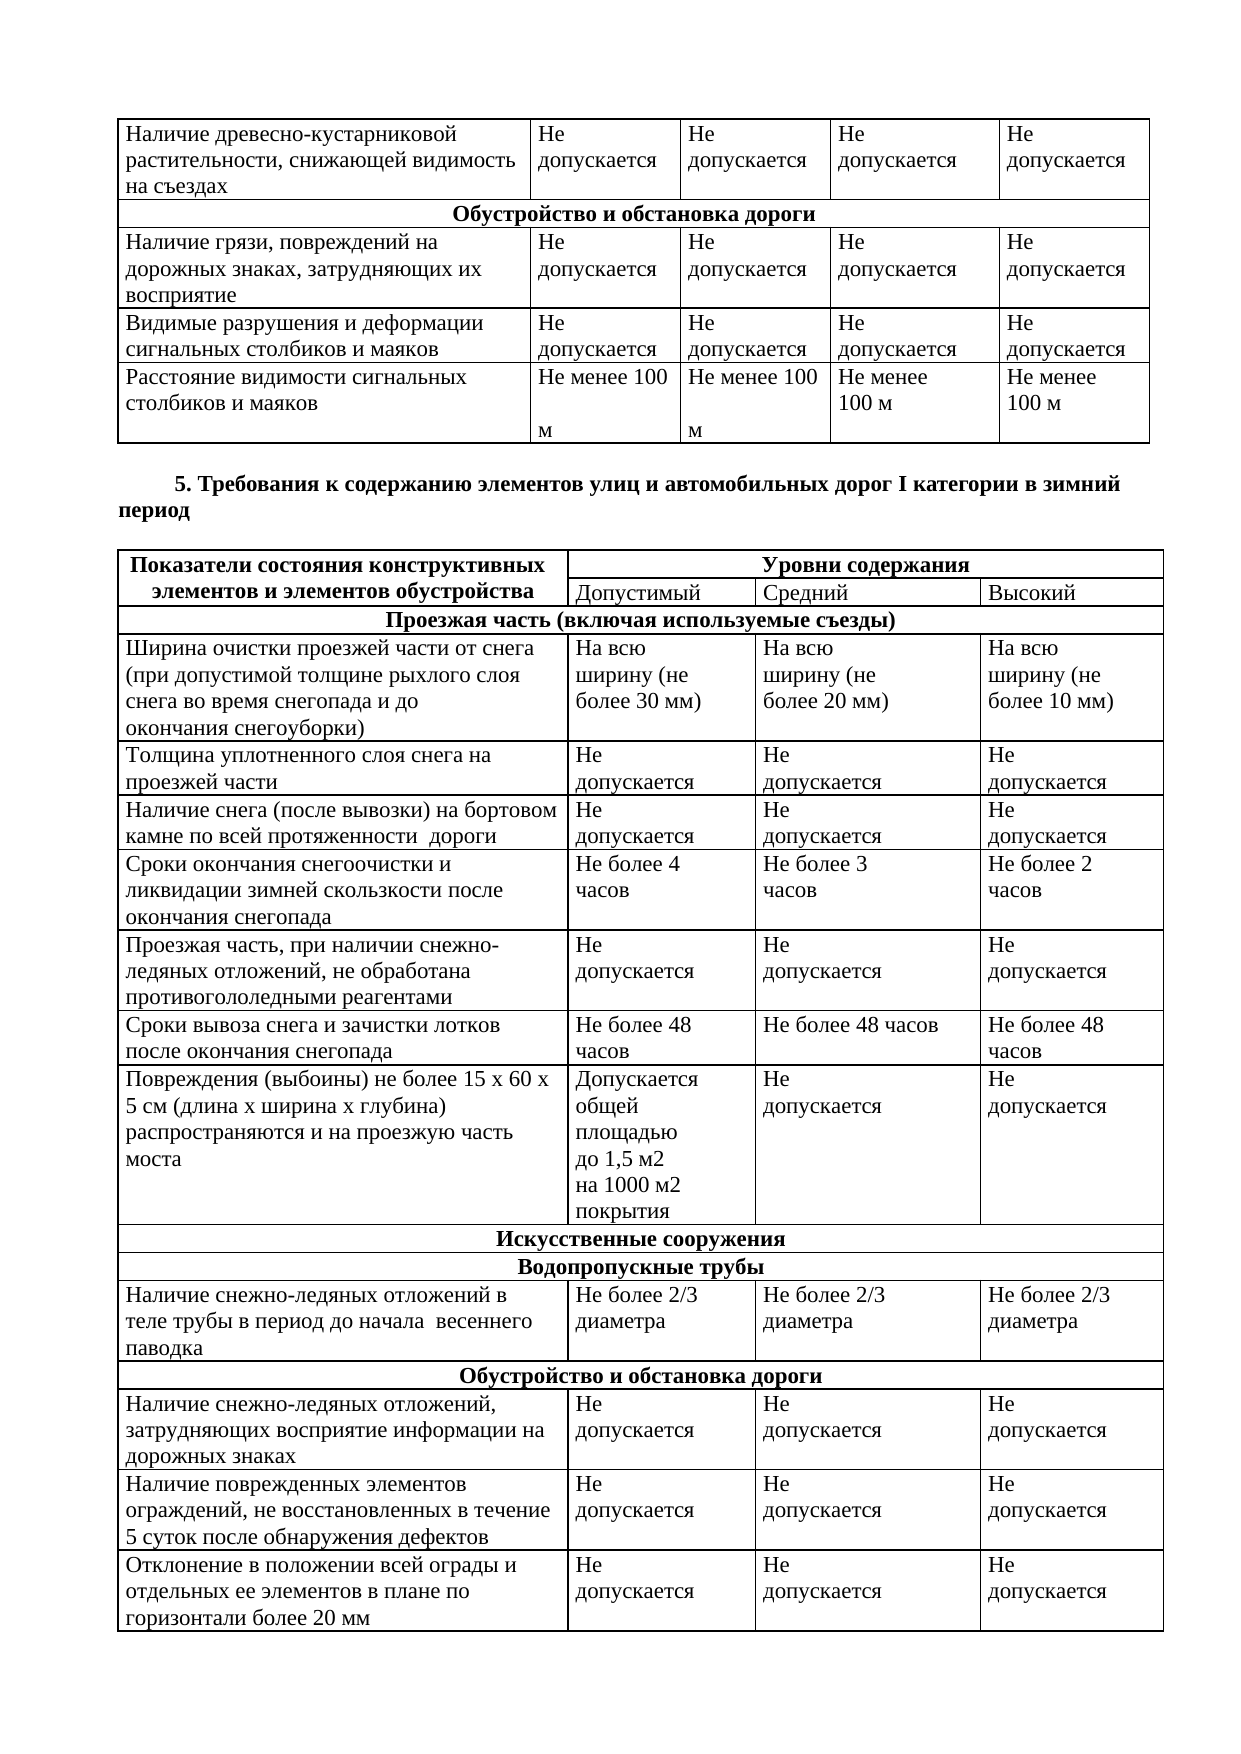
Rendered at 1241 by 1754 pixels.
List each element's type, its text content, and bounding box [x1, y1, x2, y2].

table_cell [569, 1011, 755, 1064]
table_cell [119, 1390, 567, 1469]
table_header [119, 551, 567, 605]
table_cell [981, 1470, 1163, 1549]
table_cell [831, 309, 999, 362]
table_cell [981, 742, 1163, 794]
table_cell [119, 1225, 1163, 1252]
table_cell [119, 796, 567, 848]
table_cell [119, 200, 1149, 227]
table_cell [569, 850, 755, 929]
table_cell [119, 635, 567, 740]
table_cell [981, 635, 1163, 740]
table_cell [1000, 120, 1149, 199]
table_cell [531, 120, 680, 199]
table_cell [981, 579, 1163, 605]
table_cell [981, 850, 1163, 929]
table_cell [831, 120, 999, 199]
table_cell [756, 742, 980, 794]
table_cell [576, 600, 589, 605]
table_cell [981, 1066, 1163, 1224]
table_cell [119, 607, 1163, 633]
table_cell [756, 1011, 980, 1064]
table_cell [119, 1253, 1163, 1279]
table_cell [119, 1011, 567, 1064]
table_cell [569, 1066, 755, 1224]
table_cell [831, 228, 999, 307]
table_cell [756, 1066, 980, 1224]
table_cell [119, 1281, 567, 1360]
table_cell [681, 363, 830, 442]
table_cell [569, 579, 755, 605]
text 5. Требования к содержанию элементов улиц и автомобильных дорог I категории в зимний период [118, 470, 1122, 523]
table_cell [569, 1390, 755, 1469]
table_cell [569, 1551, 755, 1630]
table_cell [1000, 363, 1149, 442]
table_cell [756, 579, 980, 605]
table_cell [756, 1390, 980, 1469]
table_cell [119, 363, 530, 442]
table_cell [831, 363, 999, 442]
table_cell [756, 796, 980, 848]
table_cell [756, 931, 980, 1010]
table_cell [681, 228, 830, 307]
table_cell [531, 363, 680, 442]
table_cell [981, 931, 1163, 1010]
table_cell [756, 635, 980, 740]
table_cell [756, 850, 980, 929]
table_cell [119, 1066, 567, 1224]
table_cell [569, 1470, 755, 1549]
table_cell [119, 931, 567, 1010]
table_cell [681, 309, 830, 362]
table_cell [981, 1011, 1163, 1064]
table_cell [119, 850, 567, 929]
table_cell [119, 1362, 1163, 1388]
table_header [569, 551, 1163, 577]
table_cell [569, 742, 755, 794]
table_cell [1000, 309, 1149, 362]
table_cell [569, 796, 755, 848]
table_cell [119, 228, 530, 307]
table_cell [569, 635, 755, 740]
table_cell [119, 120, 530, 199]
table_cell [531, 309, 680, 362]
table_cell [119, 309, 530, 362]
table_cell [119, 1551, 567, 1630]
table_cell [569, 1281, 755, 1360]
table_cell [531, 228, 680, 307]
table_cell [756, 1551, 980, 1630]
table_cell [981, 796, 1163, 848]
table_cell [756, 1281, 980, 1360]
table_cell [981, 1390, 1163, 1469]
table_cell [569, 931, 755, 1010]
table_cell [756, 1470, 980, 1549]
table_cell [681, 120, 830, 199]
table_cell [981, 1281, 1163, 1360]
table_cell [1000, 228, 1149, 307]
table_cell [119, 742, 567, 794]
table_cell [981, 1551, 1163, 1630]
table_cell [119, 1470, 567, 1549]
